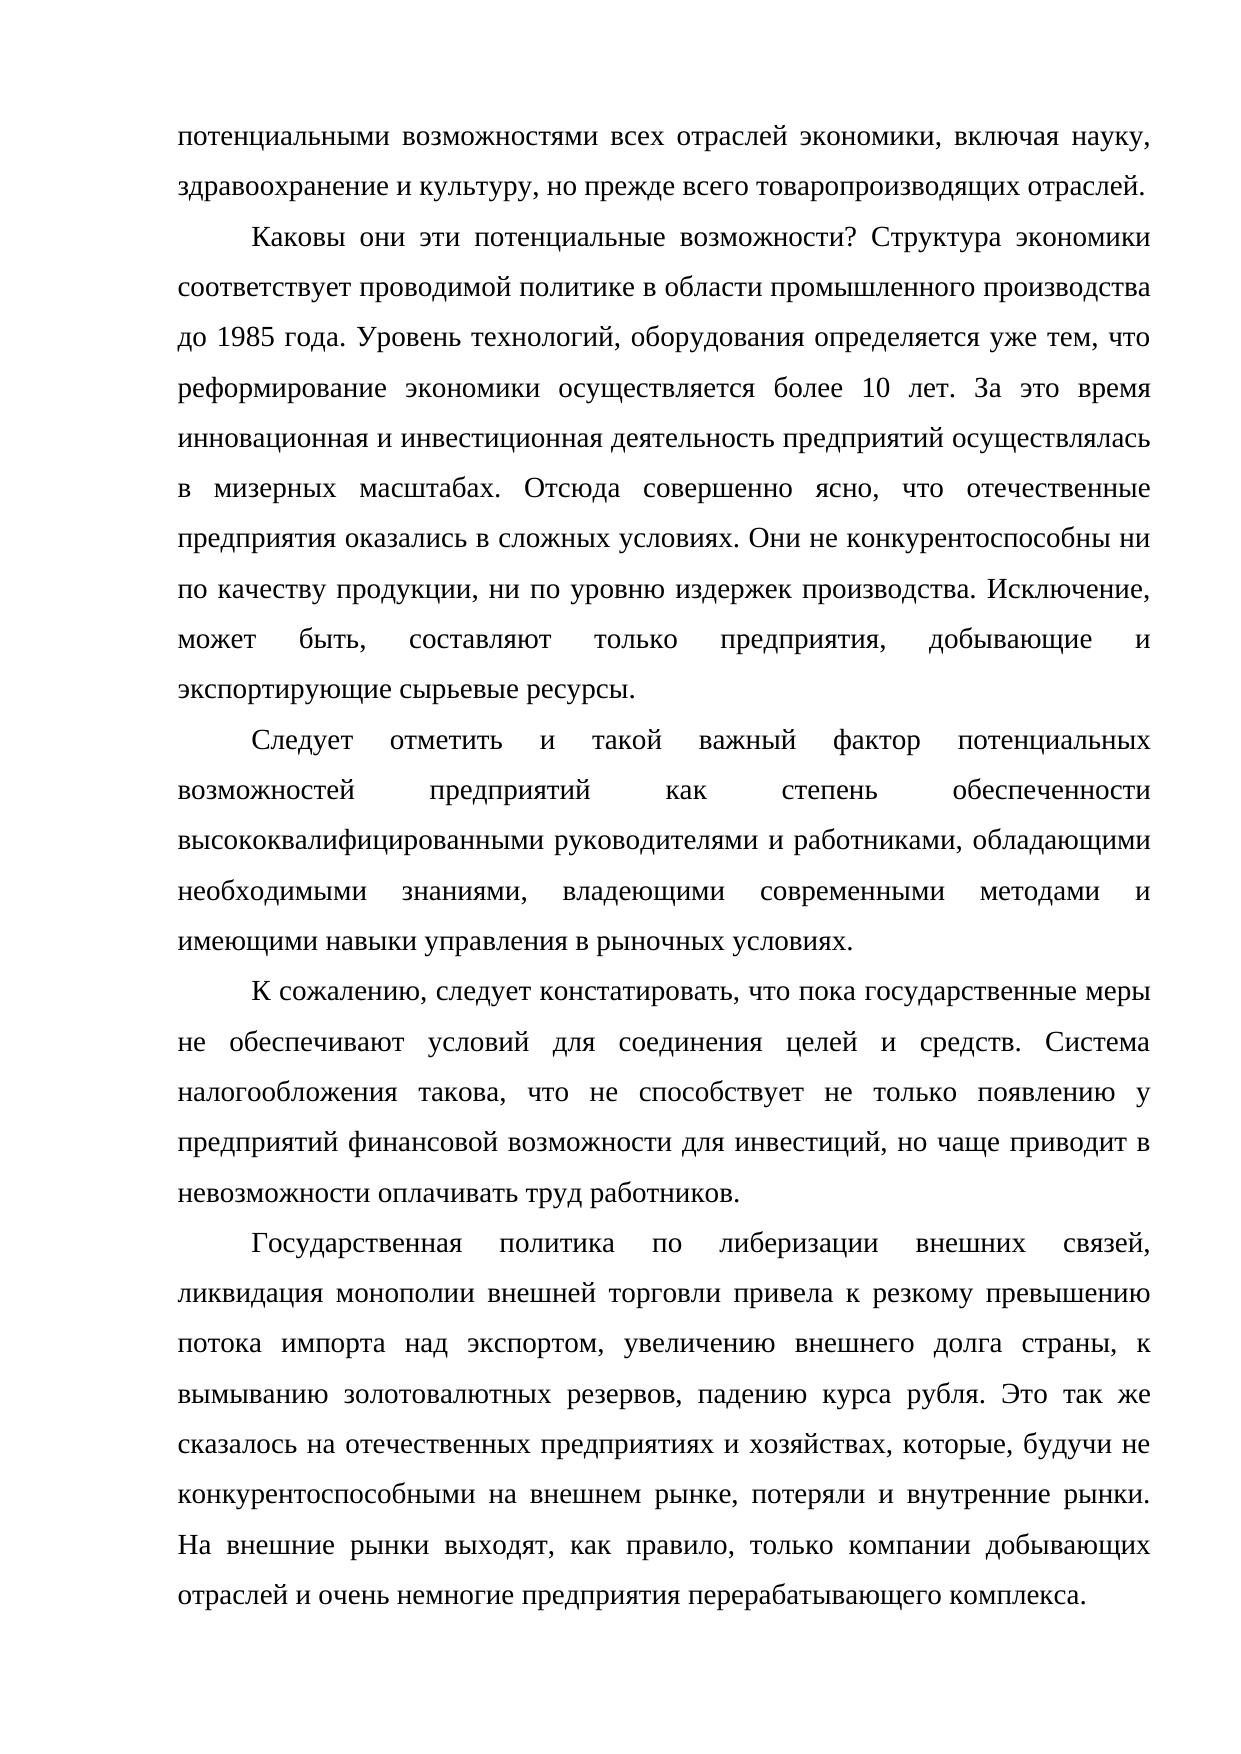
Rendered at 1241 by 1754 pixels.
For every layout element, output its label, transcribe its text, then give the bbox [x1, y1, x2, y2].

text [177, 118, 1152, 202]
text Государственная политика по либеризации внешних связей, ликвидация монополии внешней торговли привела к резкому превышению потока импорта над экспортом, увеличению внешнего долга страны, к вымыванию золотовалютных резервов, падению курса рубля. Это так же сказалось на отечественных предприятиях и хозяйствах, которые, будучи не конкурентоспособными на внешнем рынке, потеряли и внутренние рынки. На внешние рынки выходят, как правило, только компании добывающих отраслей и очень немногие предприятия перерабатывающего комплекса. [177, 1225, 1152, 1611]
text Каковы они эти потенциальные возможности? Структура экономики соответствует проводимой политике в области промышленного производства до 1985 года. Уровень технологий, оборудования определяется уже тем, что реформирование экономики осуществляется более 10 лет. За это время инновационная и инвестиционная деятельность предприятий осуществлялась в мизерных масштабах. Отсюда совершенно ясно, что отечественные предприятия оказались в сложных условиях. Они не конкурентоспособны ни по качеству продукции, ни по уровню издержек производства. Исключение, может быть, составляют только предприятия, добывающие и экспортирующие сырьевые ресурсы. [177, 219, 1152, 705]
text Следует отметить и такой важный фактор потенциальных возможностей предприятий как степень обеспеченности высококвалифицированными руководителями и работниками, обладающими необходимыми знаниями, владеющими современными методами и имеющими навыки управления в рыночных условиях. [177, 722, 1152, 957]
text К сожалению, следует констатировать, что пока государственные меры не обеспечивают условий для соединения целей и средств. Система налогообложения такова, что не способствует не только появлению у предприятий финансовой возможности для инвестиций, но чаще приводит в невозможности оплачивать труд работников. [177, 973, 1152, 1208]
